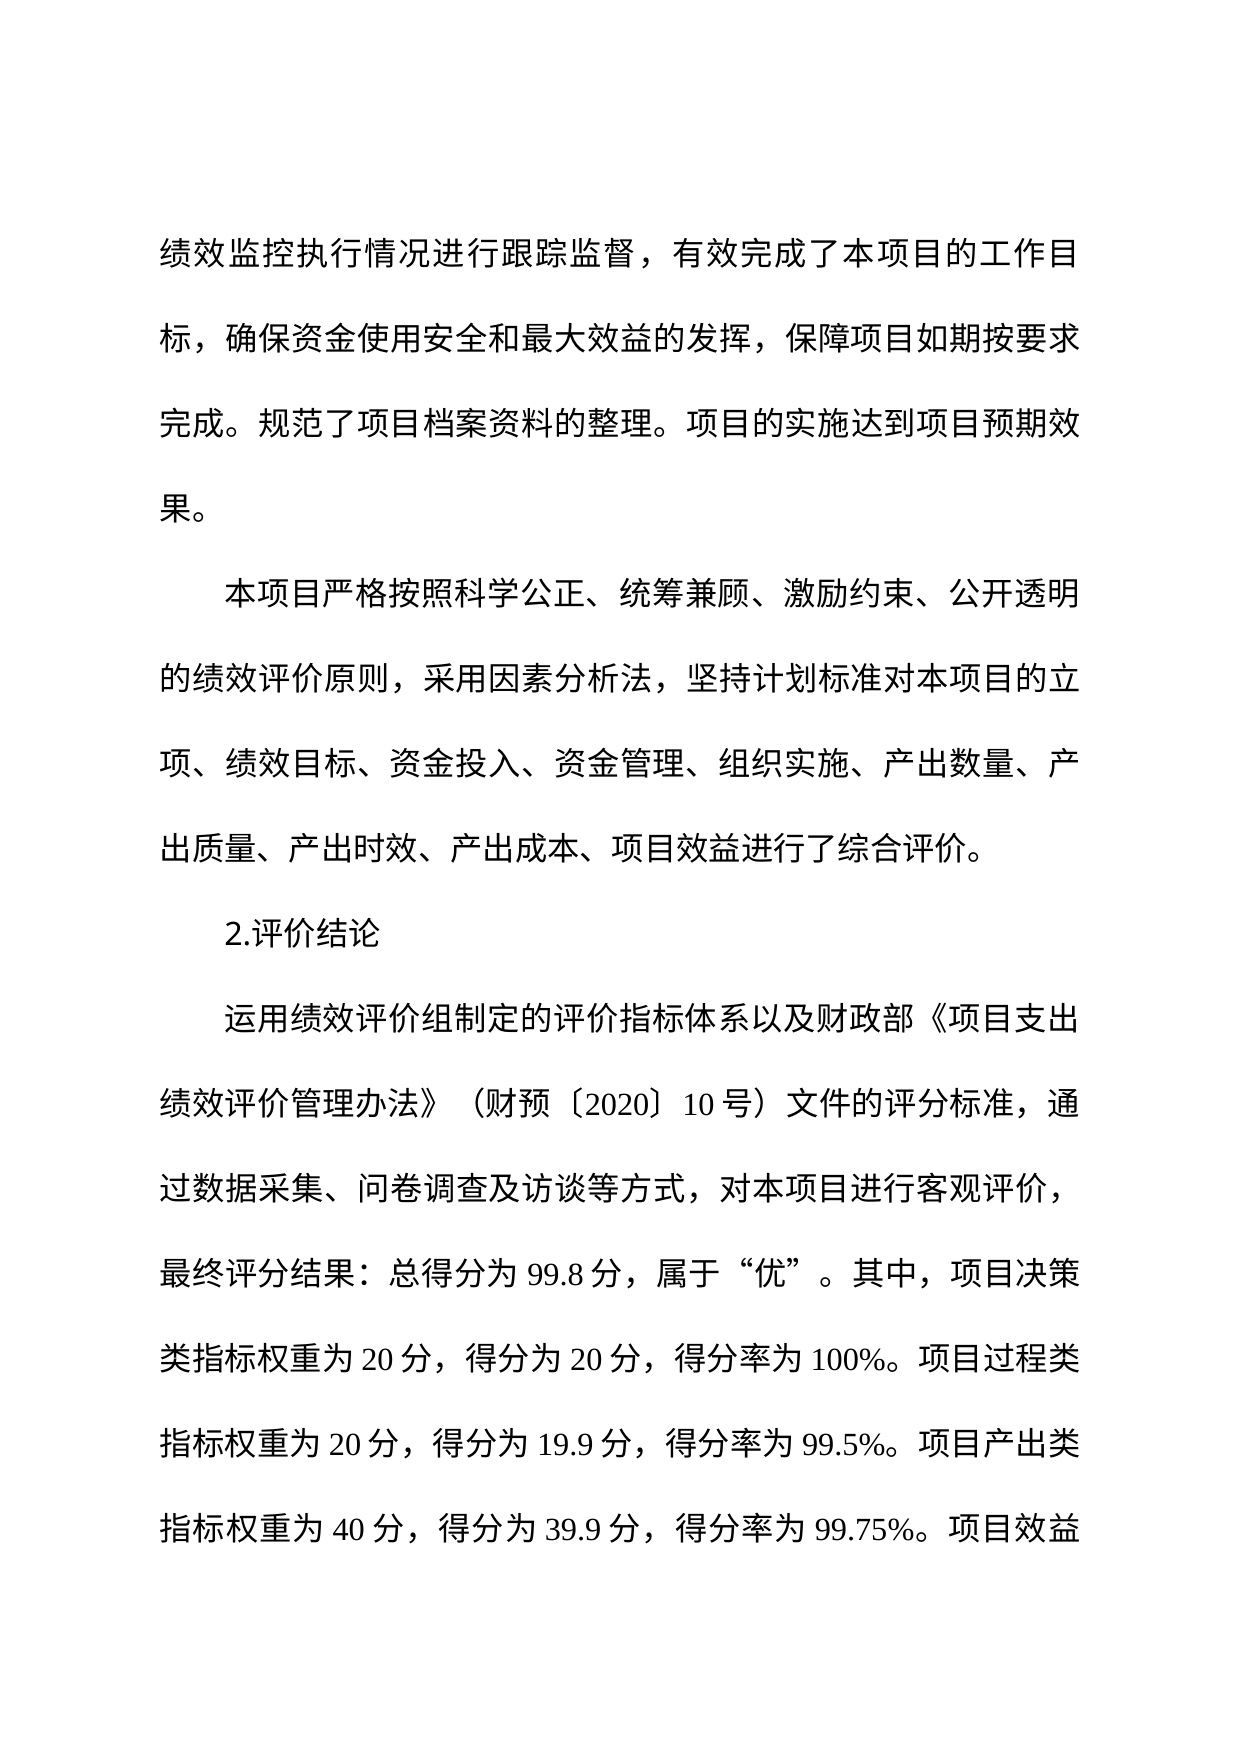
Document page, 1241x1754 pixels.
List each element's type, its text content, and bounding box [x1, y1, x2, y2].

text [159, 209, 1081, 549]
subtitle 2.评价结论 [159, 889, 1081, 974]
text 本项目严格按照科学公正、统筹兼顾、激励约束、公开透明的绩效评价原则，采用因素分析法，坚持计划标准对本项目的立项、绩效目标、资金投入、资金管理、组织实施、产出数量、产出质量、产出时效、产出成本、项目效益进行了综合评价。 [159, 549, 1081, 889]
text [159, 974, 1081, 1569]
